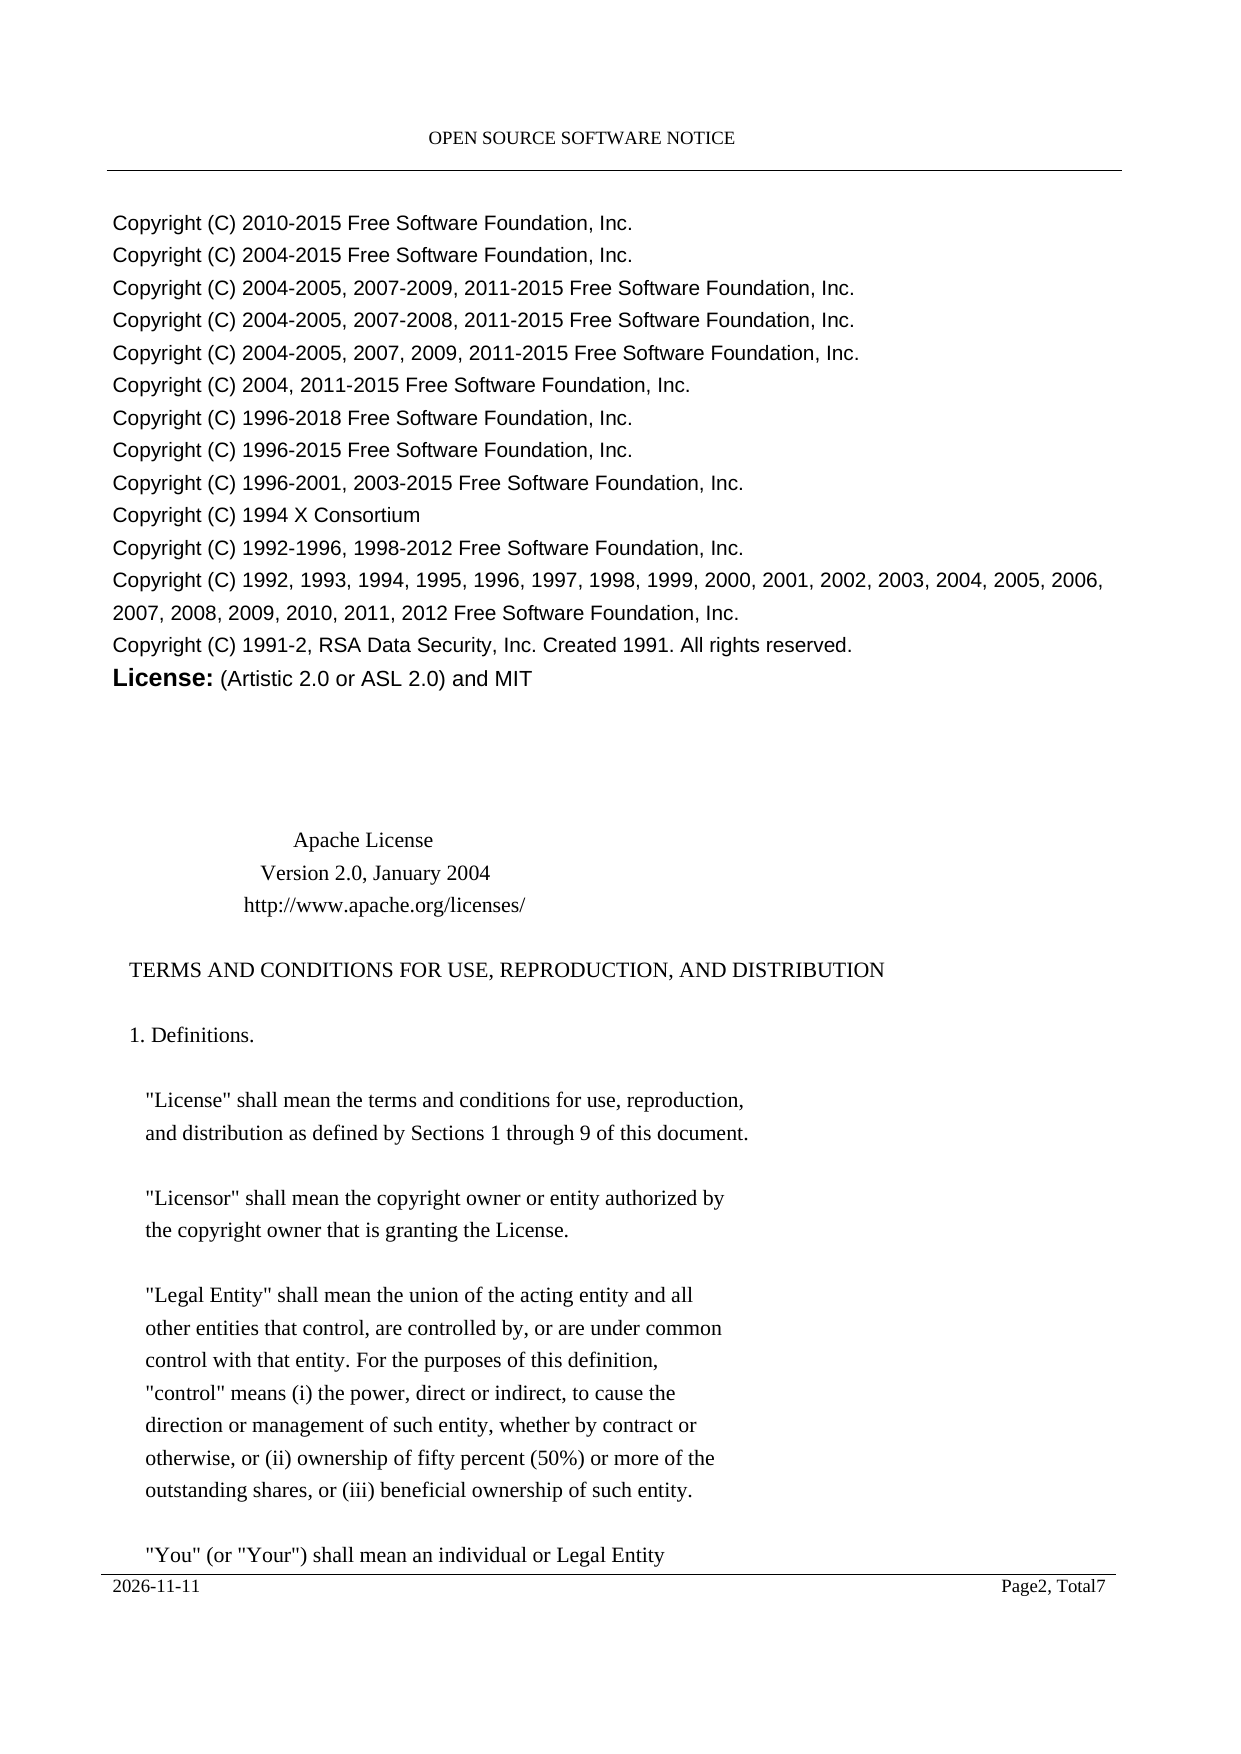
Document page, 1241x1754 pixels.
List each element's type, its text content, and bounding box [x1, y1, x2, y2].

text Copyright (C) 2004-2015 Free Software Foundation, Inc. [112, 239, 1128, 271]
text Copyright (C) 2004-2005, 2007-2008, 2011-2015 Free Software Foundation, Inc. [112, 304, 1128, 336]
text Copyright (C) 2004, 2011-2015 Free Software Foundation, Inc. [112, 369, 1128, 401]
text Copyright (C) 2004-2005, 2007-2009, 2011-2015 Free Software Foundation, Inc. [112, 271, 1128, 304]
text Copyright (C) 1991-2, RSA Data Security, Inc. Created 1991. All rights reserved. [112, 629, 1128, 661]
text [112, 661, 1128, 1571]
text Copyright (C) 1996-2001, 2003-2015 Free Software Foundation, Inc. [112, 466, 1128, 499]
text Copyright (C) 2010-2015 Free Software Foundation, Inc. [112, 206, 1128, 239]
text Copyright (C) 1994 X Consortium [112, 499, 1128, 531]
text Copyright (C) 1992-1996, 1998-2012 Free Software Foundation, Inc. [112, 531, 1128, 564]
text Copyright (C) 1992, 1993, 1994, 1995, 1996, 1997, 1998, 1999, 2000, 2001, 2002, 2003, 2004, 2005, 2006, 2007, 2008, 2009, 2010, 2011, 2012 Free Software Foundation, Inc. [112, 564, 1128, 629]
text Copyright (C) 1996-2018 Free Software Foundation, Inc. [112, 401, 1128, 434]
text Copyright (C) 2004-2005, 2007, 2009, 2011-2015 Free Software Foundation, Inc. [112, 336, 1128, 369]
text Copyright (C) 1996-2015 Free Software Foundation, Inc. [112, 434, 1128, 466]
